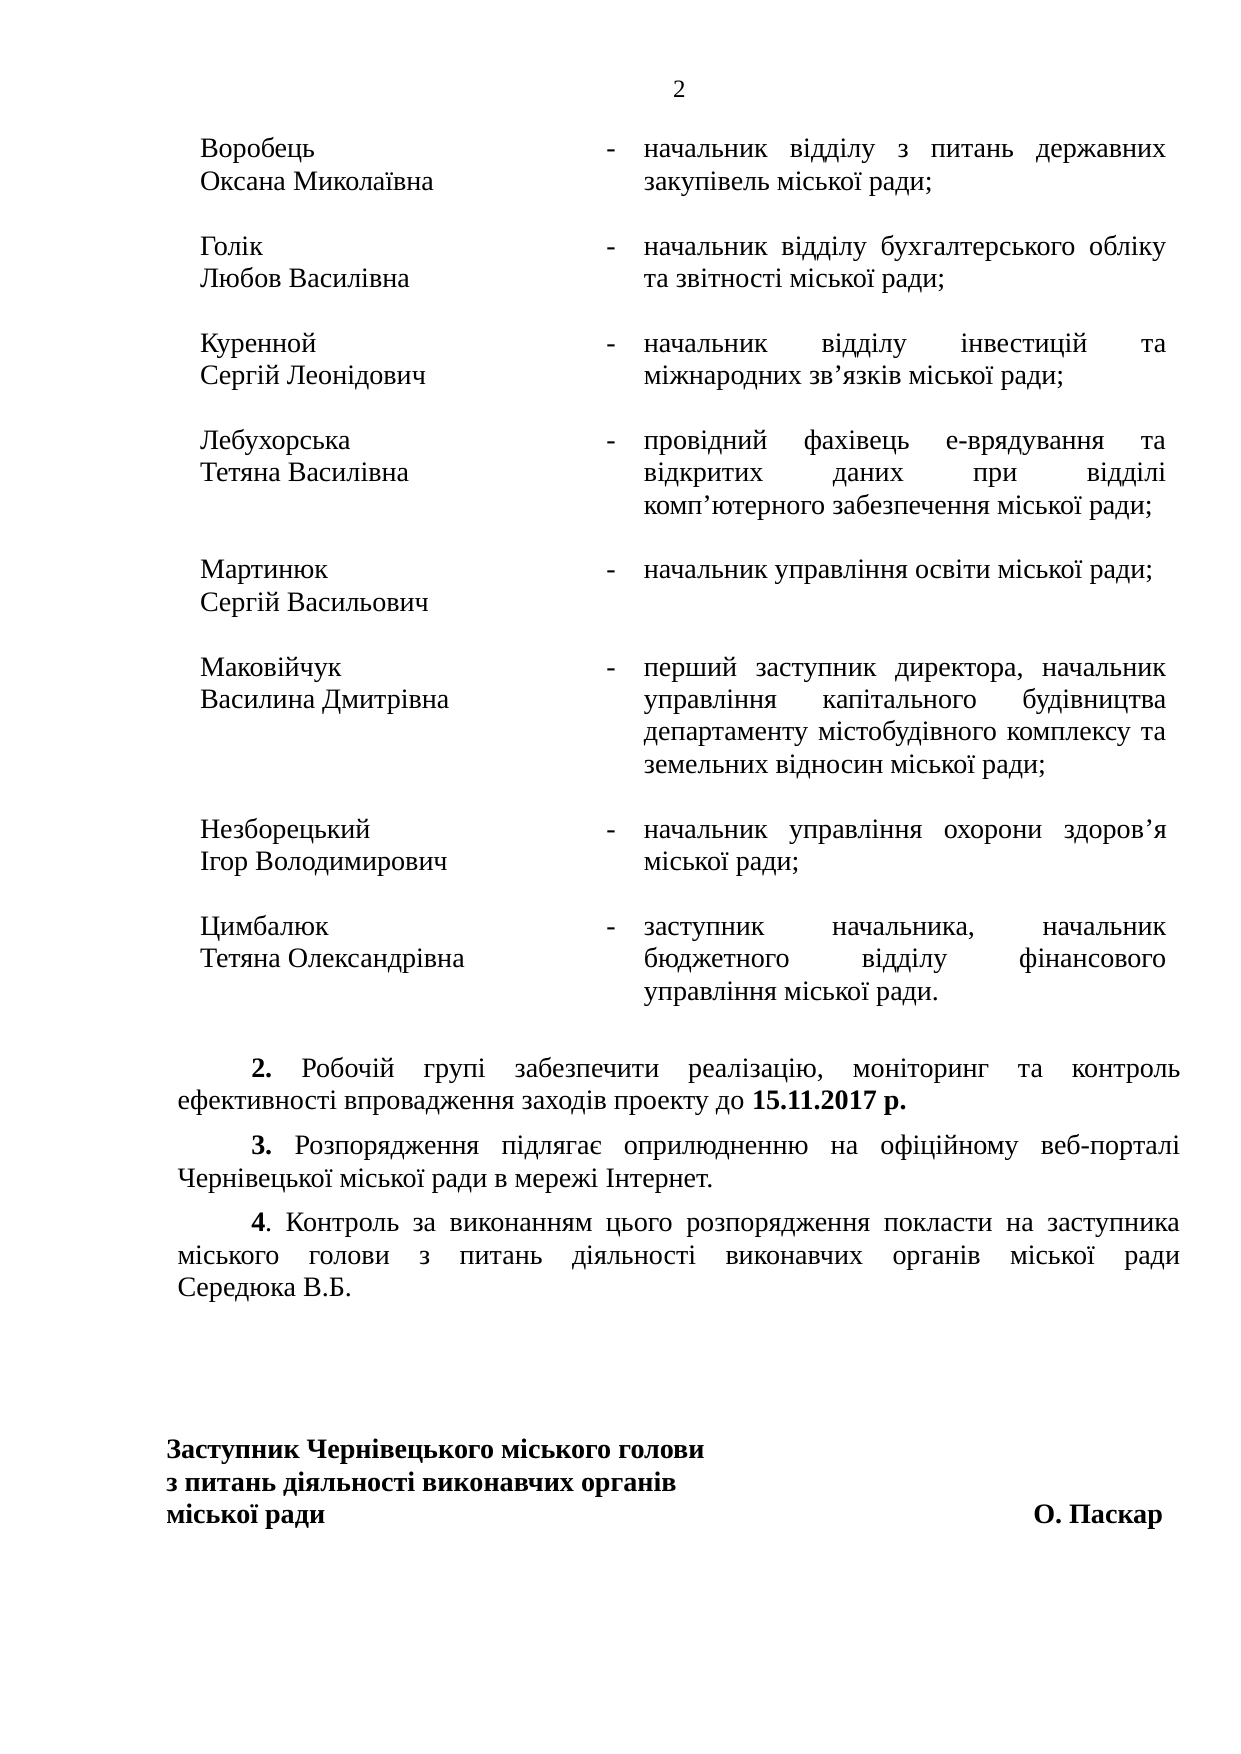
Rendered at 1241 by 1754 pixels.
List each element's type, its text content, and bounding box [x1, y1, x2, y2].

table_header Заступник Чернівецького міського голови з питань діяльності виконавчих органів міської ради О. Паскар [166, 1432, 1167, 1529]
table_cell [558, 131, 1178, 196]
table_cell начальник відділу бухгалтерського обліку та звітності міської ради; начальник відділу інвестицій та міжнародних зв’язків міської ради; провідний фахівець е-врядування та відкритих даних при відділі комп’ютерного забезпечення міської ради; начальник управління освіти міської ради; перший заступник директора, начальник управління капітального будівництва департаменту містобудівного комплексу та земельних відносин міської ради; начальник управління охорони здоров’я міської ради; заступник начальника, начальник бюджетного відділу фінансового управління міської ради. [558, 196, 1178, 1038]
text 3. Розпорядження підлягає оприлюдненню на офіційному веб-порталі Чернівецької міської ради в мережі Інтернет. [177, 1128, 1181, 1193]
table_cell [189, 131, 557, 196]
text 4. Контроль за виконанням цього розпорядження покласти на заступника міського голови з питань діяльності виконавчих органів міської ради Середюка В.Б. [177, 1206, 1181, 1303]
text 2. Робочій групі забезпечити реалізацію, моніторинг та контроль ефективності впровадження заходів проекту до 15.11.2017 р. [177, 1051, 1181, 1116]
table_cell Голік Любов Василівна Куренной Сергій Леонідович Лебухорська Тетяна Василівна Мартинюк Сергій Васильович Маковійчук Василина Дмитрівна Незборецький Ігор Володимирович Цимбалюк Тетяна Олександрівна [189, 196, 557, 1038]
